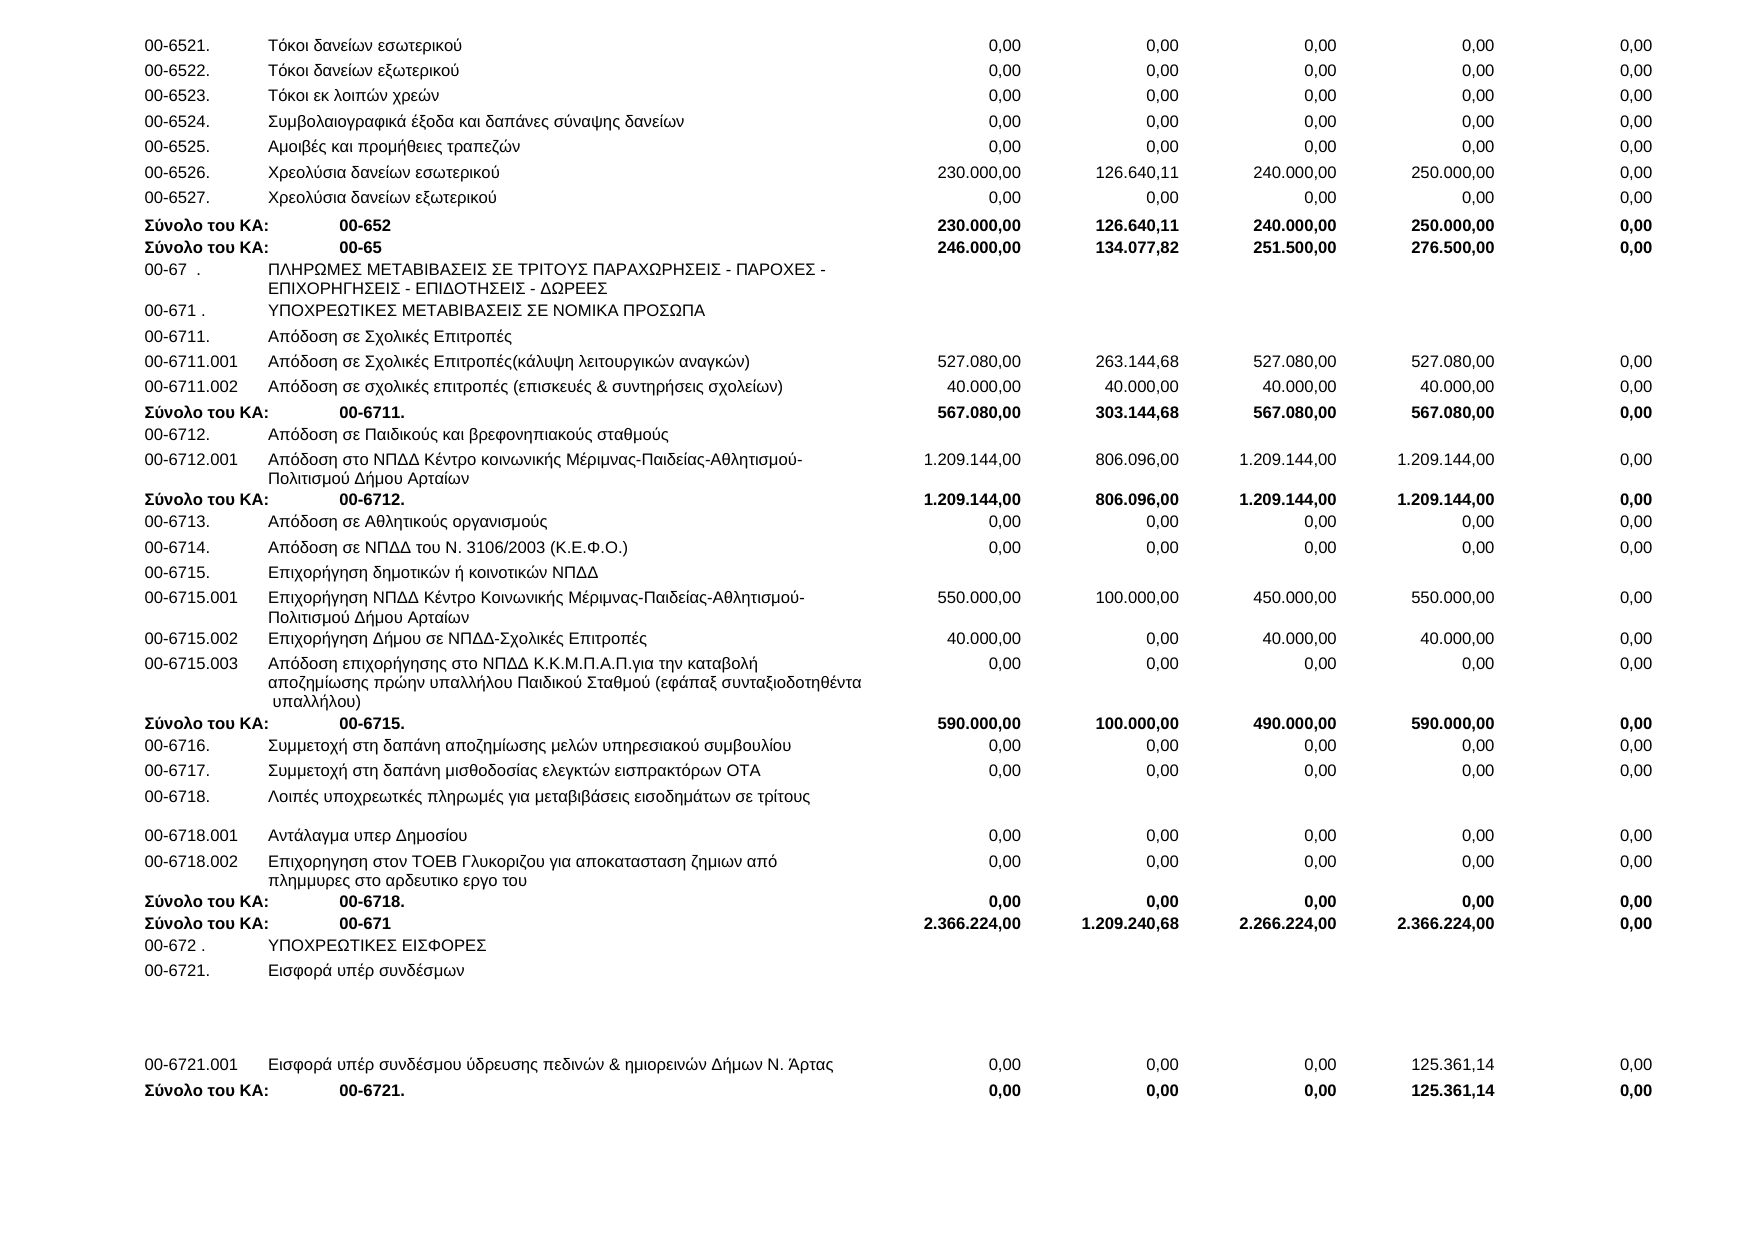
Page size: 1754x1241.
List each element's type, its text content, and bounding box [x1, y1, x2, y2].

text 00-6526. Χρεολύσια δανείων εσωτερικού 230.000,00 126.640,11 240.000,00 250.000,00 0,00 [32, 162, 1722, 182]
text 00-6713. Απόδοση σε Αθλητικούς οργανισμούς 0,00 0,00 0,00 0,00 0,00 [32, 512, 1722, 531]
text 00-67 . ΠΛΗΡΩΜΕΣ ΜΕΤΑΒΙΒΑΣΕΙΣ ΣΕ ΤΡΙΤΟΥΣ ΠΑΡΑΧΩΡΗΣΕΙΣ - ΠΑΡΟΧΕΣ - [32, 259, 1722, 278]
text 00-6718. Λοιπές υποχρεωτκές πληρωμές για μεταβιβάσεις εισοδημάτων σε τρίτους [32, 787, 1722, 806]
text Σύνολο του ΚΑ: 00-6715. 590.000,00 100.000,00 490.000,00 590.000,00 0,00 [32, 714, 1722, 733]
text Πολιτισμού Δήμου Αρταίων [32, 469, 1722, 488]
text 00-6523. Τόκοι εκ λοιπών χρεών 0,00 0,00 0,00 0,00 0,00 [32, 86, 1722, 105]
text υπαλλήλου) [32, 692, 1722, 711]
text Σύνολο του ΚΑ: 00-652 230.000,00 126.640,11 240.000,00 250.000,00 0,00 [32, 216, 1722, 235]
text πλημμυρες στο αρδευτικο εργο του [32, 871, 1722, 890]
text 00-6522. Τόκοι δανείων εξωτερικού 0,00 0,00 0,00 0,00 0,00 [32, 61, 1722, 80]
text 00-671 . ΥΠΟΧΡΕΩΤΙΚΕΣ ΜΕΤΑΒΙΒΑΣΕΙΣ ΣΕ ΝΟΜΙΚΑ ΠΡΟΣΩΠΑ [32, 301, 1722, 320]
text 00-6711.001 Απόδοση σε Σχολικές Επιτροπές(κάλυψη λειτουργικών αναγκών) 527.080,00 263.144,68 527.080,00 527.080,00 0,00 [32, 352, 1722, 371]
text 00-6521. Τόκοι δανείων εσωτερικού 0,00 0,00 0,00 0,00 0,00 [32, 35, 1722, 54]
text 00-6525. Αμοιβές και προμήθειες τραπεζών 0,00 0,00 0,00 0,00 0,00 [32, 137, 1722, 156]
text 00-6712.001 Απόδοση στο ΝΠΔΔ Κέντρο κοινωνικής Μέριμνας-Παιδείας-Αθλητισμού- 1.209.144,00 806.096,00 1.209.144,00 1.209.144,00 0,00 [32, 450, 1722, 469]
text 00-6711.002 Απόδοση σε σχολικές επιτροπές (επισκευές & συντηρήσεις σχολείων) 40.000,00 40.000,00 40.000,00 40.000,00 0,00 [32, 377, 1722, 396]
text 00-6715.001 Επιχορήγηση ΝΠΔΔ Κέντρο Κοινωνικής Μέριμνας-Παιδείας-Αθλητισμού- 550.000,00 100.000,00 450.000,00 550.000,00 0,00 [32, 588, 1722, 607]
text 00-6718.002 Επιχορηγηση στον ΤΟΕΒ Γλυκοριζου για αποκατασταση ζημιων από 0,00 0,00 0,00 0,00 0,00 [32, 852, 1722, 871]
text Πολιτισμού Δήμου Αρταίων [32, 607, 1722, 627]
text ΕΠΙΧΟΡΗΓΗΣΕΙΣ - ΕΠΙΔΟΤΗΣΕΙΣ - ΔΩΡΕΕΣ [32, 278, 1722, 298]
text Σύνολο του ΚΑ: 00-65 246.000,00 134.077,82 251.500,00 276.500,00 0,00 [32, 237, 1722, 257]
text 00-6715. Επιχορήγηση δημοτικών ή κοινοτικών ΝΠΔΔ [32, 563, 1722, 582]
text Σύνολο του ΚΑ: 00-6711. 567.080,00 303.144,68 567.080,00 567.080,00 0,00 [32, 403, 1722, 422]
text 00-6527. Χρεολύσια δανείων εξωτερικού 0,00 0,00 0,00 0,00 0,00 [32, 188, 1722, 207]
text Σύνολο του ΚΑ: 00-671 2.366.224,00 1.209.240,68 2.266.224,00 2.366.224,00 0,00 [32, 914, 1722, 933]
text 00-6721.001 Εισφορά υπέρ συνδέσμου ύδρευσης πεδινών & ημιορεινών Δήμων Ν. Άρτας 0,00 0,00 0,00 125.361,14 0,00 [32, 1055, 1722, 1074]
text 00-6714. Απόδοση σε ΝΠΔΔ του Ν. 3106/2003 (Κ.Ε.Φ.Ο.) 0,00 0,00 0,00 0,00 0,00 [32, 537, 1722, 557]
text Σύνολο του ΚΑ: 00-6721. 0,00 0,00 0,00 125.361,14 0,00 [32, 1080, 1722, 1099]
text 00-6524. Συμβολαιογραφικά έξοδα και δαπάνες σύναψης δανείων 0,00 0,00 0,00 0,00 0,00 [32, 112, 1722, 131]
text 00-6715.003 Απόδοση επιχορήγησης στο ΝΠΔΔ Κ.Κ.Μ.Π.Α.Π.για την καταβολή 0,00 0,00 0,00 0,00 0,00 [32, 654, 1722, 673]
text 00-6711. Απόδοση σε Σχολικές Επιτροπές [32, 326, 1722, 346]
text Σύνολο του ΚΑ: 00-6712. 1.209.144,00 806.096,00 1.209.144,00 1.209.144,00 0,00 [32, 490, 1722, 509]
text 00-6718.001 Αντάλαγμα υπερ Δημοσίου 0,00 0,00 0,00 0,00 0,00 [32, 826, 1722, 845]
text Σύνολο του ΚΑ: 00-6718. 0,00 0,00 0,00 0,00 0,00 [32, 892, 1722, 911]
text 00-6717. Συμμετοχή στη δαπάνη μισθοδοσίας ελεγκτών εισπρακτόρων ΟΤΑ 0,00 0,00 0,00 0,00 0,00 [32, 761, 1722, 780]
text 00-6712. Απόδοση σε Παιδικούς και βρεφονηπιακούς σταθμούς [32, 424, 1722, 444]
text 00-6716. Συμμετοχή στη δαπάνη αποζημίωσης μελών υπηρεσιακού συμβουλίου 0,00 0,00 0,00 0,00 0,00 [32, 736, 1722, 755]
text αποζημίωσης πρώην υπαλλήλου Παιδικού Σταθμού (εφάπαξ συνταξιοδοτηθέντα [32, 673, 1722, 692]
text 00-6715.002 Επιχορήγηση Δήμου σε ΝΠΔΔ-Σχολικές Επιτροπές 40.000,00 0,00 40.000,00 40.000,00 0,00 [32, 628, 1722, 648]
text 00-672 . ΥΠΟΧΡΕΩΤΙΚΕΣ ΕΙΣΦΟΡΕΣ [32, 936, 1722, 955]
text 00-6721. Εισφορά υπέρ συνδέσμων [32, 961, 1722, 980]
